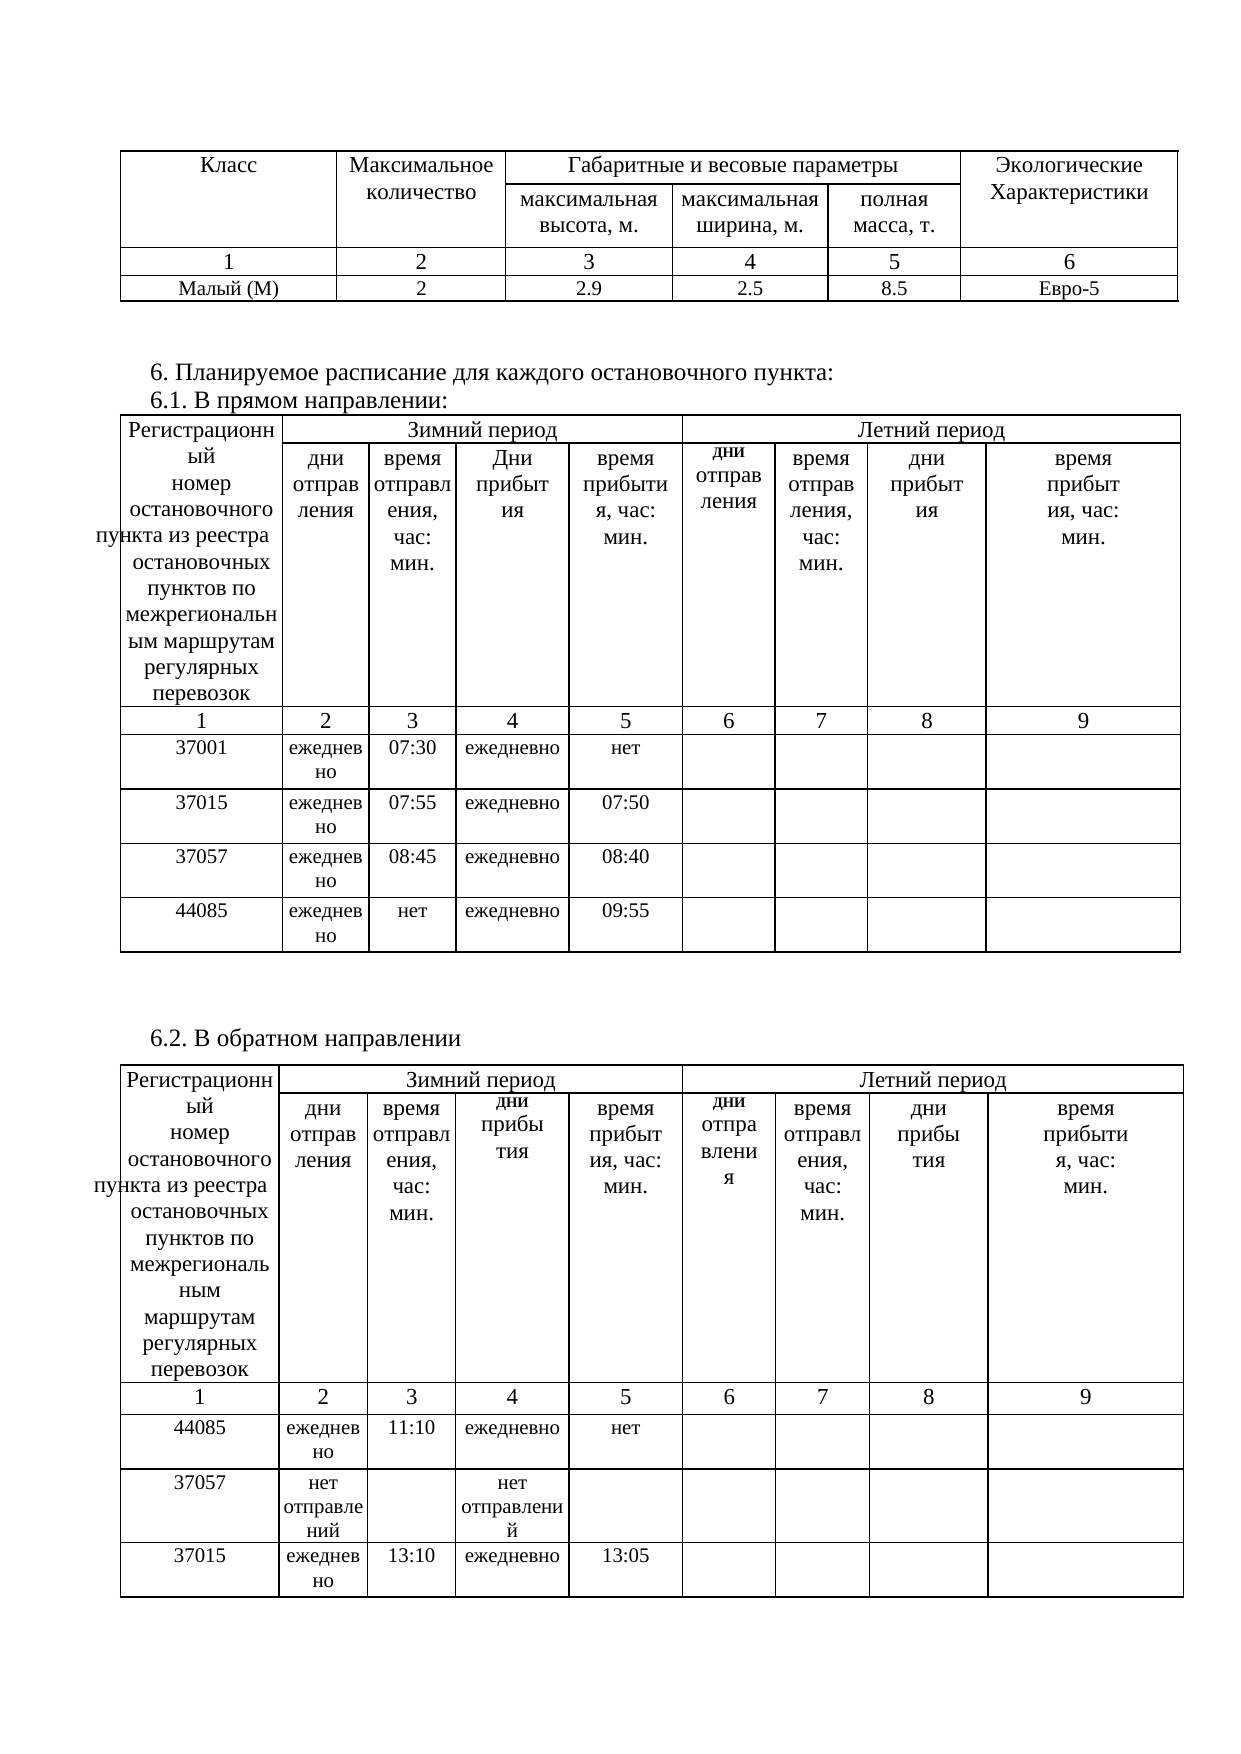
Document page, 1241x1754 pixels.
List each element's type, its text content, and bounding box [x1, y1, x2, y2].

table_cell [776, 1415, 869, 1468]
table_cell ежедневно [457, 790, 568, 842]
table_cell 6 [961, 248, 1177, 274]
table_cell ежедневно [457, 898, 568, 951]
table_cell 9 [989, 1383, 1183, 1414]
table_cell ежедневно [283, 735, 368, 788]
table_cell 9 [987, 707, 1180, 734]
table_cell [683, 790, 774, 842]
table_cell [776, 1543, 869, 1596]
table_cell 09:55 [570, 898, 682, 951]
table_cell [989, 1415, 1183, 1468]
table_cell ежедневно [280, 1415, 367, 1468]
table_cell 13:05 [570, 1543, 682, 1596]
table_cell 2 [337, 248, 505, 274]
table_cell [683, 1415, 775, 1468]
table_cell 6 [683, 1383, 775, 1414]
table_cell [776, 790, 867, 842]
table_cell 07:30 [370, 735, 455, 788]
table_cell ежедневно [457, 735, 568, 788]
table_cell [870, 1415, 987, 1468]
table_header Летний период [683, 416, 1180, 442]
table_cell 1 [121, 1383, 278, 1414]
table_cell 7 [776, 1383, 869, 1414]
table_cell 08:45 [370, 844, 455, 897]
table_cell 37001 [121, 735, 282, 788]
table_cell ежедневно [457, 844, 568, 897]
table_cell 44085 [121, 898, 282, 951]
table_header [121, 1066, 278, 1382]
table_cell ДНИ отправ ления [683, 444, 774, 706]
table_cell 3 [370, 707, 455, 734]
table_header Регистрационный номер остановочного пункта из реестра остановочных пунктов по межрегиональным маршрутам регулярных перевозок [121, 416, 282, 706]
table_cell [870, 1470, 987, 1542]
table_cell 07:50 [570, 790, 682, 842]
table_cell время прибыт ия, час: мин. [570, 1094, 682, 1382]
table_cell 4 [457, 707, 568, 734]
table_cell ДНИ отпра влени я [683, 1094, 775, 1382]
table_cell полная масса, т. [829, 185, 960, 247]
table_cell 37015 [121, 790, 282, 842]
table_cell [989, 1543, 1183, 1596]
table_cell ежедневно [283, 898, 368, 951]
table_cell 07:55 [370, 790, 455, 842]
table_cell 1 [121, 707, 282, 734]
table_cell 3 [368, 1383, 455, 1414]
table_cell [683, 844, 774, 897]
table_cell время прибыти я, час: мин. [989, 1094, 1183, 1382]
table_cell дни прибы тия [870, 1094, 987, 1382]
table_cell ДНИ прибы тия [456, 1094, 568, 1382]
table_cell ежедневно [456, 1415, 568, 1468]
table_cell нет [570, 1415, 682, 1468]
table_cell ежедневно [280, 1543, 367, 1596]
table_cell 5 [570, 1383, 682, 1414]
table_cell [776, 735, 867, 788]
table_cell 2.5 [673, 276, 827, 300]
table_cell [989, 1470, 1183, 1542]
table_header Летний период [683, 1066, 1183, 1092]
table_cell время отправ ления, час: мин. [776, 444, 867, 706]
table_cell 3 [506, 248, 672, 274]
table_cell 4 [456, 1383, 568, 1414]
table_cell [987, 898, 1180, 951]
table_cell дни прибыт ия [868, 444, 985, 706]
table_cell время прибыти я, час: мин. [570, 444, 682, 706]
table_cell 8 [870, 1383, 987, 1414]
table_cell 2.9 [506, 276, 672, 300]
table_cell Дни прибыт ия [457, 444, 568, 706]
table_cell [368, 1470, 455, 1542]
table_cell [987, 735, 1180, 788]
table_header Максимальное количество [337, 152, 505, 247]
table_cell [868, 844, 985, 897]
table_cell 8 [868, 707, 985, 734]
table_cell 6 [683, 707, 774, 734]
table_cell 2 [280, 1383, 367, 1414]
table_cell Евро-5 [961, 276, 1177, 300]
table_cell 1 [121, 248, 336, 274]
table_header Габаритные и весовые параметры [506, 152, 960, 183]
table_cell 5 [829, 248, 960, 274]
table_header Зимний период [280, 1066, 682, 1092]
table_cell время прибыт ия, час: мин. [987, 444, 1180, 706]
table_cell [776, 1470, 869, 1542]
table_cell [987, 790, 1180, 842]
table_cell 2 [337, 276, 505, 300]
table_cell [868, 898, 985, 951]
table_cell [868, 790, 985, 842]
table_cell [683, 898, 774, 951]
table_cell ежедневно [283, 790, 368, 842]
table_cell [570, 1470, 682, 1542]
table_cell [868, 735, 985, 788]
table_cell [870, 1543, 987, 1596]
table_cell [683, 735, 774, 788]
table_cell время отправл ения, час: мин. [776, 1094, 869, 1382]
table_cell максимальная высота, м. [506, 185, 672, 247]
table_cell 5 [570, 707, 682, 734]
table_cell [683, 1470, 775, 1542]
table_cell нет [370, 898, 455, 951]
table_cell [776, 844, 867, 897]
text 6. Планируемое расписание для каждого остановочного пункта: [150, 357, 1090, 386]
table_cell [776, 898, 867, 951]
table_header Экологические Характеристики [961, 152, 1177, 247]
table_cell 13:10 [368, 1543, 455, 1596]
table_cell дни отправ ления [283, 444, 368, 706]
table_cell 37015 [121, 1543, 278, 1596]
table_cell максимальная ширина, м. [673, 185, 827, 247]
table_cell ежедневно [456, 1543, 568, 1596]
table_header Класс [121, 152, 336, 247]
table_cell 4 [673, 248, 827, 274]
table_cell 7 [776, 707, 867, 734]
table_cell 44085 [121, 1415, 278, 1468]
table_cell дни отправ ления [280, 1094, 367, 1382]
table_cell время отправл ения, час: мин. [368, 1094, 455, 1382]
table_cell 08:40 [570, 844, 682, 897]
table_cell [987, 844, 1180, 897]
text 6.2. В обратном направлении [150, 1023, 1090, 1052]
table_cell 8.5 [829, 276, 960, 300]
table_cell [683, 1543, 775, 1596]
table_cell 2 [283, 707, 368, 734]
table_cell нет [570, 735, 682, 788]
table_cell 11:10 [368, 1415, 455, 1468]
table_cell Малый (М) [121, 276, 336, 300]
table_cell время отправл ения, час: мин. [370, 444, 455, 706]
table_cell нет отправлений [280, 1470, 367, 1542]
table_cell нет отправлений [456, 1470, 568, 1542]
table_header Зимний период [283, 416, 682, 442]
text 6.1. В прямом направлении: [150, 386, 1090, 414]
table_cell 37057 [121, 1470, 278, 1542]
table_cell ежедневно [283, 844, 368, 897]
table_cell 37057 [121, 844, 282, 897]
